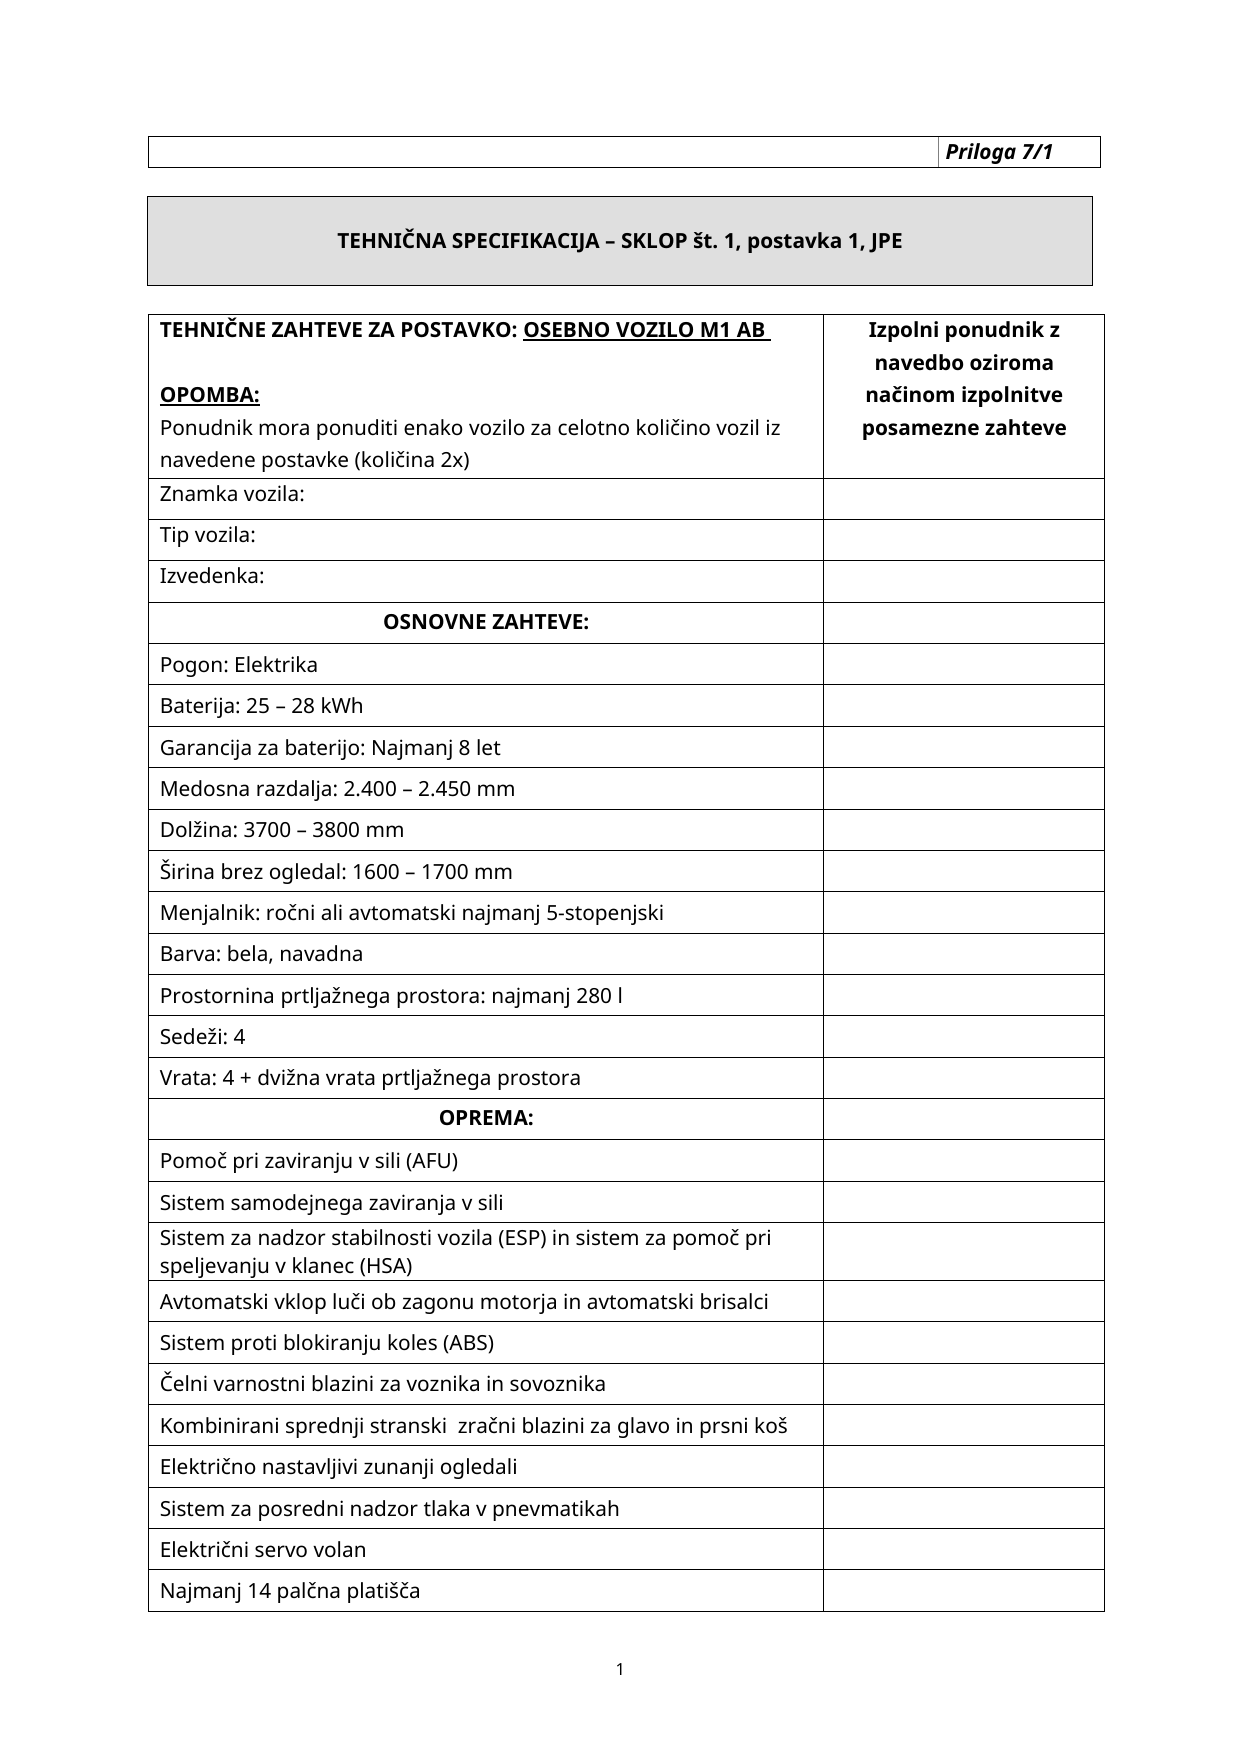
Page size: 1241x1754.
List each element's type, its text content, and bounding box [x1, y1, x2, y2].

table_cell Pomoč pri zaviranju v sili (AFU) [149, 1140, 823, 1181]
table_cell [824, 975, 1104, 1015]
table_cell Menjalnik: ročni ali avtomatski najmanj 5-stopenjski [149, 892, 823, 932]
table_header [166, 137, 938, 167]
table_cell Električno nastavljivi zunanji ogledali [149, 1446, 823, 1487]
table_cell Sistem za nadzor stabilnosti vozila (ESP) in sistem za pomoč pri speljevanju v klanec (HSA) [149, 1223, 823, 1280]
table_cell Sistem za posredni nadzor tlaka v pnevmatikah [149, 1488, 823, 1528]
table_cell [824, 1405, 1104, 1445]
table_header [149, 137, 166, 167]
table_cell Električni servo volan [149, 1529, 823, 1569]
table_cell [824, 1570, 1104, 1611]
table_cell [824, 934, 1104, 974]
table_cell [824, 1529, 1104, 1569]
table_cell Pogon: Elektrika [149, 644, 823, 684]
table_cell [824, 1223, 1104, 1280]
table_cell [824, 1364, 1104, 1404]
table_cell Sistem samodejnega zaviranja v sili [149, 1182, 823, 1222]
table_cell [824, 603, 1104, 643]
table_cell [824, 1446, 1104, 1487]
table_header TEHNIČNE ZAHTEVE ZA POSTAVKO: OSEBNO VOZILO M1 AB OPOMBA: Ponudnik mora ponuditi enako vozilo za celotno količino vozil iz navedene postavke (količina 2x) [149, 315, 823, 478]
table_cell Prostornina prtljažnega prostora: najmanj 280 l [149, 975, 823, 1015]
table_cell [824, 810, 1104, 850]
table_cell [824, 1016, 1104, 1057]
table_cell Barva: bela, navadna [149, 934, 823, 974]
table_cell [824, 644, 1104, 684]
table_header TEHNIČNA SPECIFIKACIJA – SKLOP št. 1, postavka 1, JPE [148, 197, 1092, 285]
table_cell Čelni varnostni blazini za voznika in sovoznika [149, 1364, 823, 1404]
table_cell Znamka vozila: [149, 479, 823, 519]
table_header Izpolni ponudnik z navedbo oziroma načinom izpolnitve posamezne zahteve [824, 315, 1104, 478]
table_cell [824, 1099, 1104, 1139]
table_cell OPREMA: [149, 1099, 823, 1139]
table_cell Sistem proti blokiranju koles (ABS) [149, 1322, 823, 1363]
table_cell [824, 520, 1104, 560]
table_cell Širina brez ogledal: 1600 – 1700 mm [149, 851, 823, 891]
table_cell [824, 892, 1104, 932]
table_cell Sedeži: 4 [149, 1016, 823, 1057]
table_cell [824, 1182, 1104, 1222]
table_cell Dolžina: 3700 – 3800 mm [149, 810, 823, 850]
table_cell [824, 1140, 1104, 1181]
table_cell Baterija: 25 – 28 kWh [149, 685, 823, 726]
table_cell [824, 727, 1104, 767]
table_cell [824, 561, 1104, 602]
table_cell Najmanj 14 palčna platišča [149, 1570, 823, 1611]
table_cell [824, 479, 1104, 519]
table_cell [824, 685, 1104, 726]
table_cell OSNOVNE ZAHTEVE: [149, 603, 823, 643]
table_cell Garancija za baterijo: Najmanj 8 let [149, 727, 823, 767]
table_cell [824, 1488, 1104, 1528]
table_cell [824, 1058, 1104, 1098]
table_header Priloga 7/1 [939, 137, 1100, 167]
table_cell Medosna razdalja: 2.400 – 2.450 mm [149, 768, 823, 808]
table_cell Vrata: 4 + dvižna vrata prtljažnega prostora [149, 1058, 823, 1098]
table_cell [824, 1281, 1104, 1321]
table_cell [824, 768, 1104, 808]
table_cell Tip vozila: [149, 520, 823, 560]
table_cell Avtomatski vklop luči ob zagonu motorja in avtomatski brisalci [149, 1281, 823, 1321]
table_cell [824, 851, 1104, 891]
table_cell Kombinirani sprednji stranski zračni blazini za glavo in prsni koš [149, 1405, 823, 1445]
table_cell [824, 1322, 1104, 1363]
table_cell Izvedenka: [149, 561, 823, 602]
